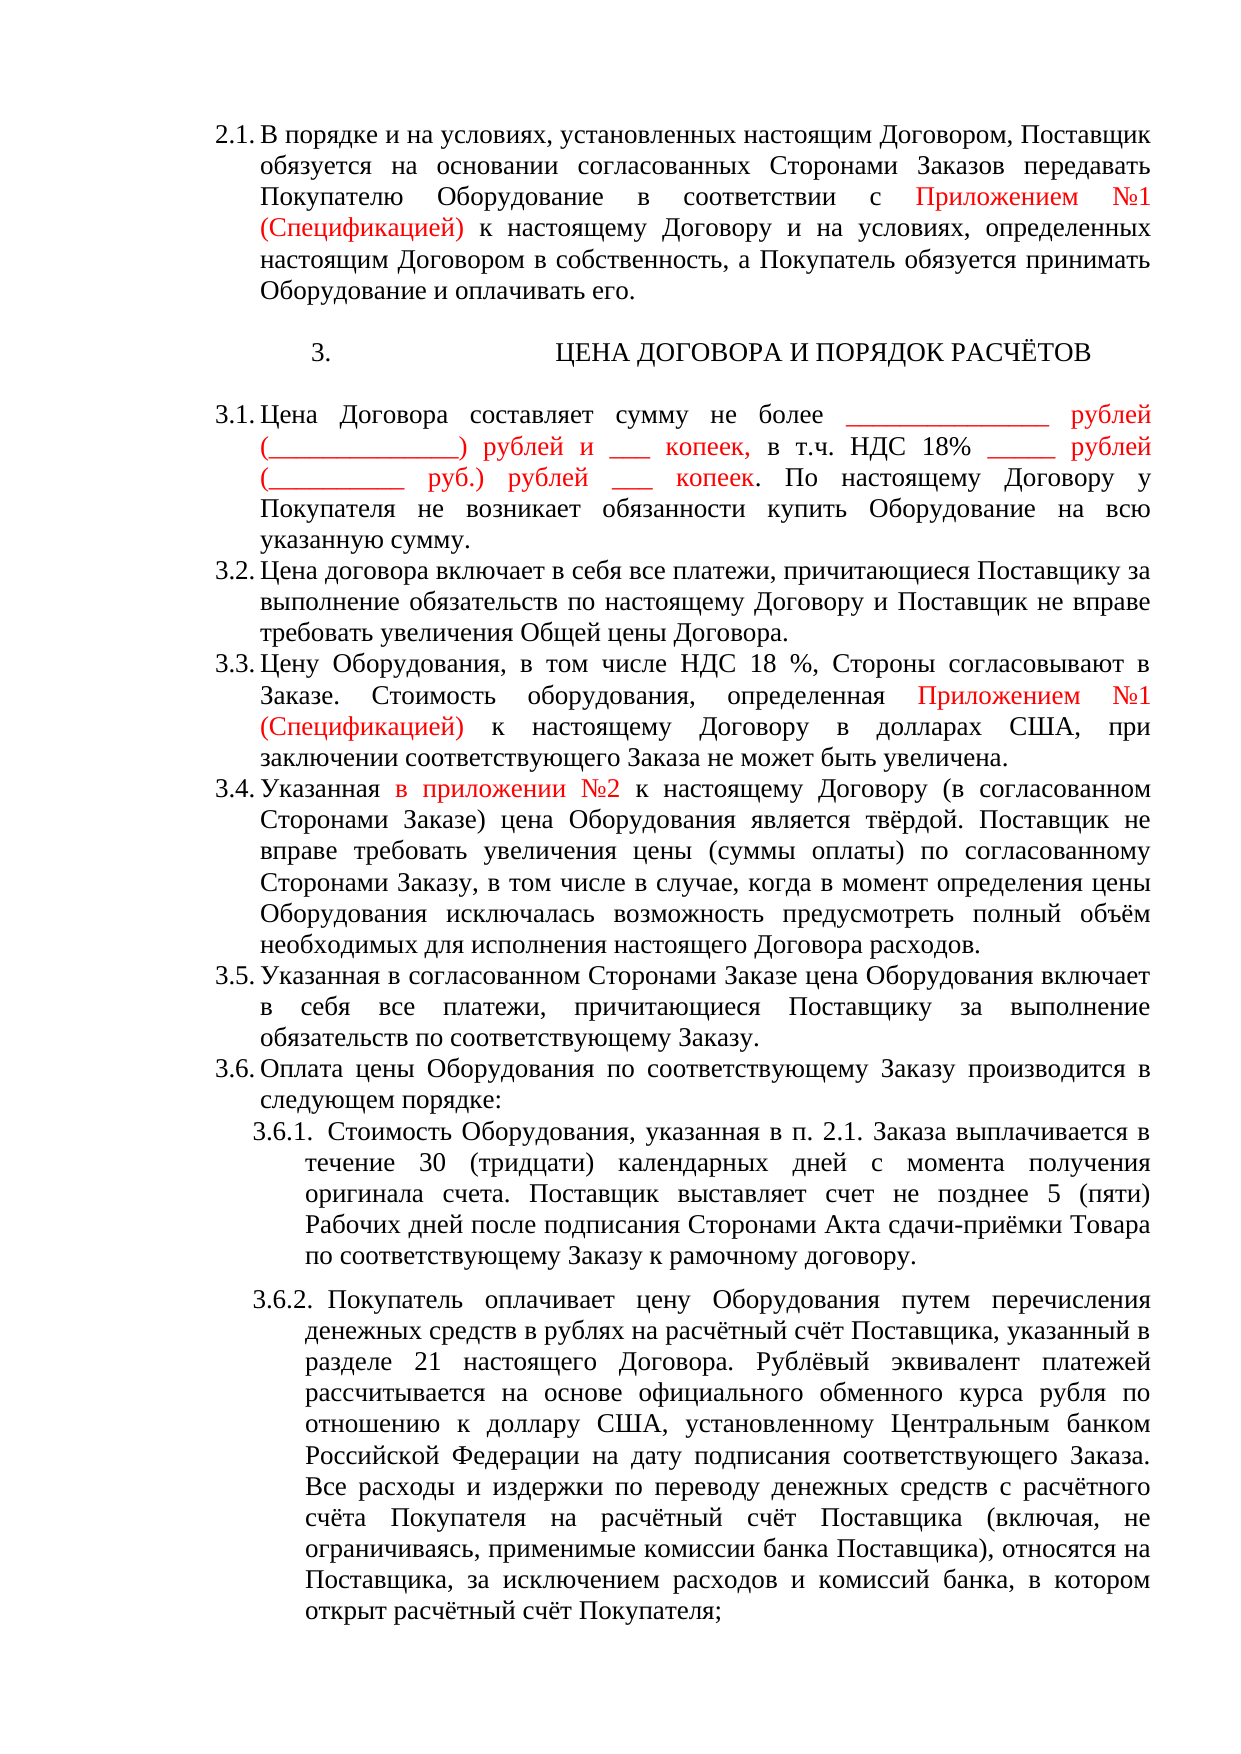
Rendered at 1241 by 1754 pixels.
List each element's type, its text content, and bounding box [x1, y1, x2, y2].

list Указанная в согласованном Сторонами Заказе цена Оборудования включает в себя все платежи, причитающиеся Поставщику за выполнение обязательств по соответствующему Заказу. [215, 959, 1152, 1052]
list Цену Оборудования, в том числе НДС 18 %, Стороны согласовывают в Заказе. Стоимость оборудования, определенная Приложением №1 (Спецификацией) к настоящему Договору в долларах США, при заключении соответствующего Заказа не может быть увеличена. [215, 648, 1152, 772]
list Покупатель оплачивает цену Оборудования путем перечисления денежных средств в рублях на расчётный счёт Поставщика, указанный в разделе 21 настоящего Договора. Рублёвый эквивалент платежей рассчитывается на основе официального обменного курса рубля по отношению к доллару США, установленному Центральным банком Российской Федерации на дату подписания соответствующего Заказа. Все расходы и издержки по переводу денежных средств с расчётного счёта Покупателя на расчётный счёт Поставщика (включая, не ограничиваясь, применимые комиссии банка Поставщика), относятся на Поставщика, за исключением расходов и комиссий банка, в котором открыт расчётный счёт Покупателя; [252, 1283, 1152, 1626]
list Стоимость Оборудования, указанная в п. 2.1. Заказа выплачивается в течение 30 (тридцати) календарных дней с момента получения оригинала счета. Поставщик выставляет счет не позднее 5 (пяти) Рабочих дней после подписания Сторонами Акта сдачи-приёмки Товара по соответствующему Заказу к рамочному договору. [252, 1115, 1152, 1271]
list ЦЕНА ДОГОВОРА И ПОРЯДОК РАСЧЁТОВ [251, 336, 1152, 367]
list В порядке и на условиях, установленных настоящим Договором, Поставщик обязуется на основании согласованных Сторонами Заказов передавать Покупателю Оборудование в соответствии с Приложением №1 (Спецификацией) к настоящему Договору и на условиях, определенных настоящим Договором в собственность, а Покупатель обязуется принимать Оборудование и оплачивать его. [215, 118, 1152, 305]
list Цена Договора составляет сумму не более _______________ рублей (______________) рублей и ___ копеек, в т.ч. НДС 18% _____ рублей (__________ руб.) рублей ___ копеек. По настоящему Договору у Покупателя не возникает обязанности купить Оборудование на всю указанную сумму. [215, 398, 1152, 554]
list Цена договора включает в себя все платежи, причитающиеся Поставщику за выполнение обязательств по настоящему Договору и Поставщик не вправе требовать увеличения Общей цены Договора. [215, 554, 1152, 648]
list Указанная в приложении №2 к настоящему Договору (в согласованном Сторонами Заказе) цена Оборудования является твёрдой. Поставщик не вправе требовать увеличения цены (суммы оплаты) по согласованному Сторонами Заказу, в том числе в случае, когда в момент определения цены Оборудования исключалась возможность предусмотреть полный объём необходимых для исполнения настоящего Договора расходов. [215, 772, 1152, 959]
list Оплата цены Оборудования по соответствующему Заказу производится в следующем порядке: [215, 1052, 1152, 1115]
